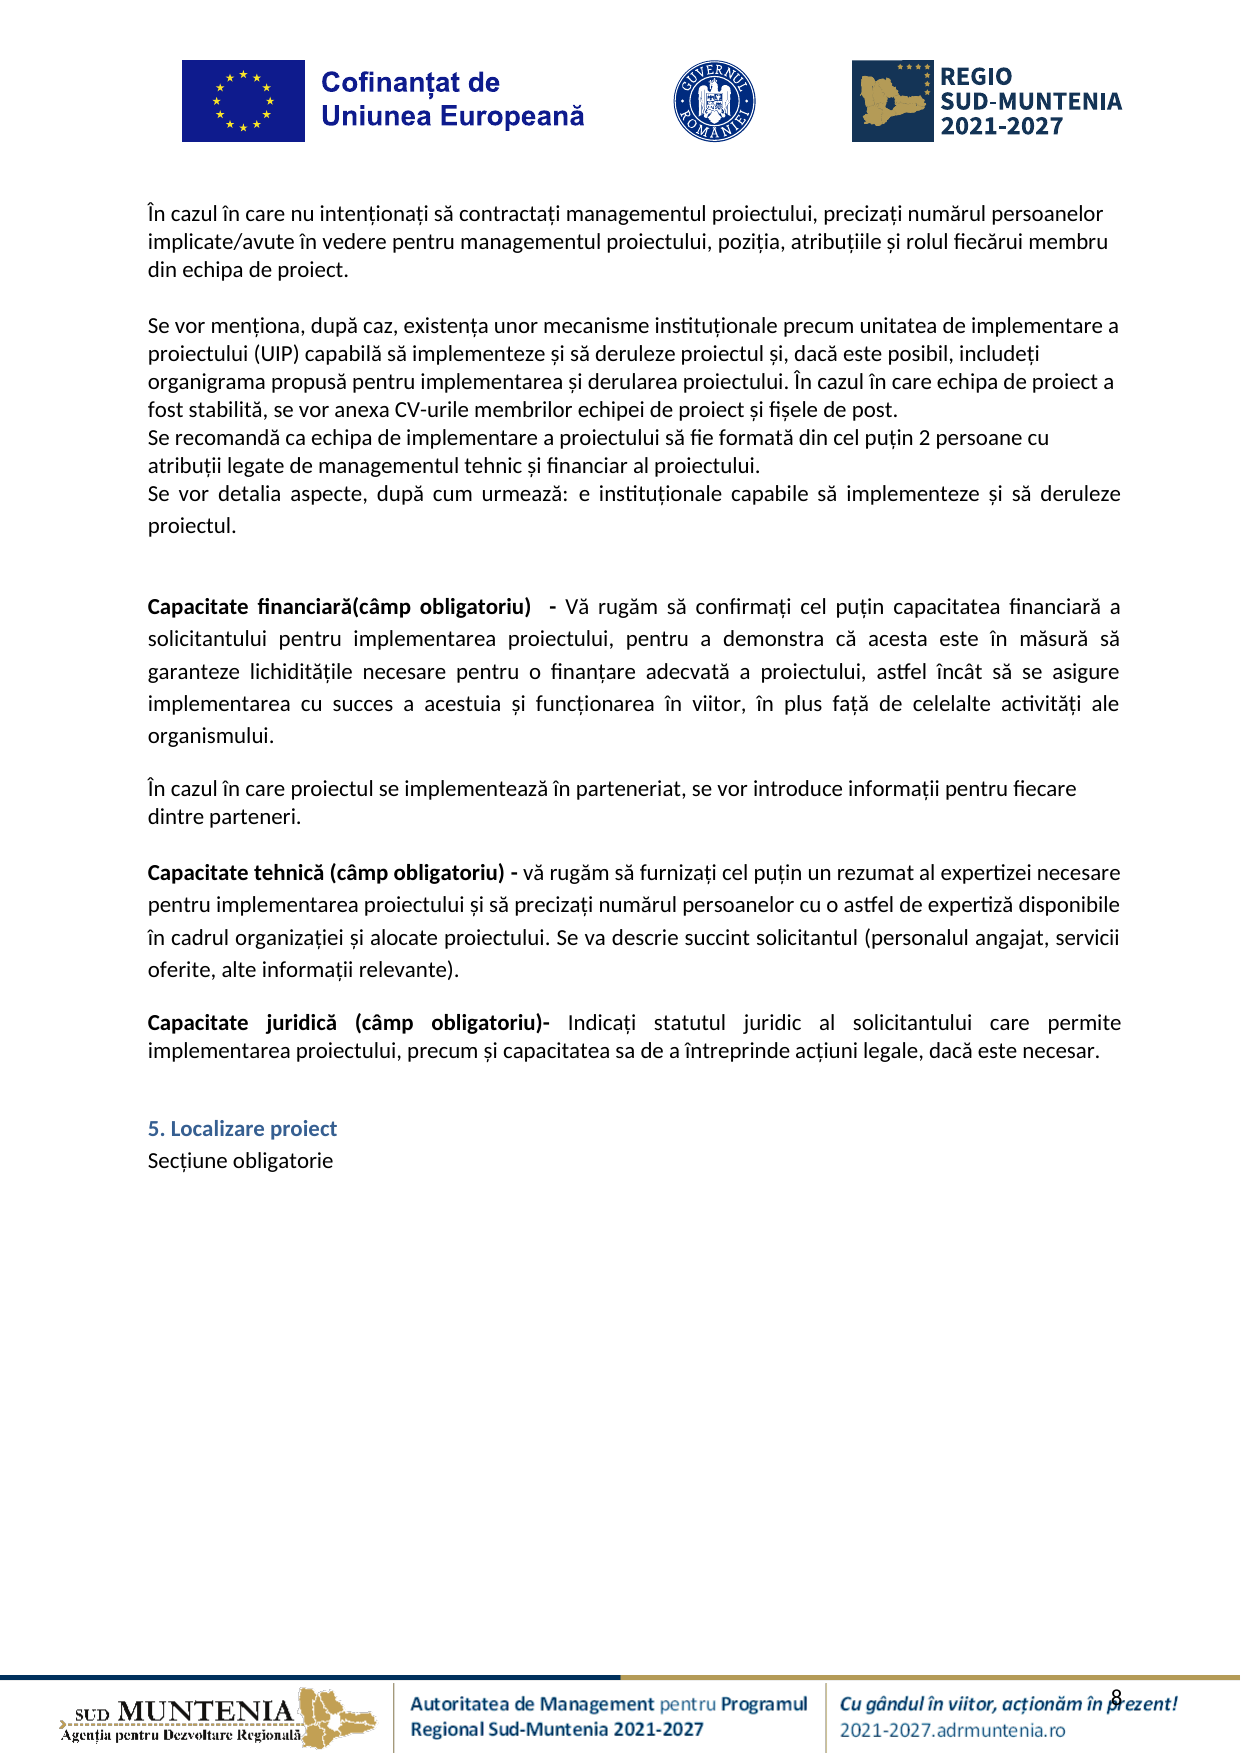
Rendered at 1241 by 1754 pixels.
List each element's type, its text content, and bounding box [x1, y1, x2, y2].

text Capacitate juridică (câmp obligatoriu)- Indicați statutul juridic al solicitantului care permite implementarea proiectului, precum și capacitatea sa de a întreprinde acțiuni legale, dacă este necesar. [148, 1008, 1122, 1064]
text În cazul în care proiectul se implementează în parteneriat, se vor introduce informații pentru fiecare dintre parteneri. [148, 774, 1122, 830]
text În cazul în care nu intenționați să contractați managementul proiectului, precizați numărul persoanelor implicate/avute în vedere pentru managementul proiectului, poziția, atribuțiile și rolul fiecărui membru din echipa de proiect. [148, 199, 1122, 283]
text Capacitate tehnică (câmp obligatoriu) - vă rugăm să furnizați cel puțin un rezumat al expertizei necesare pentru implementarea proiectului și să precizați numărul persoanelor cu o astfel de expertiză disponibile în cadrul organizației și alocate proiectului. Se va descrie succint solicitantul (personalul angajat, servicii oferite, alte informații relevante). [148, 858, 1122, 983]
text Se vor detalia aspecte, după cum urmează: e instituționale capabile să implementeze și să deruleze proiectul. [148, 479, 1122, 539]
text Se recomandă ca echipa de implementare a proiectului să fie formată din cel puțin 2 persoane cu atribuții legate de managementul tehnic și financiar al proiectului. [148, 423, 1122, 479]
text Se vor menționa, după caz, existența unor mecanisme instituționale precum unitatea de implementare a proiectului (UIP) capabilă să implementeze și să deruleze proiectul și, dacă este posibil, includeți organigrama propusă pentru implementarea și derularea proiectului. În cazul în care echipa de proiect a fost stabilită, se vor anexa CV-urile membrilor echipei de proiect și fișele de post. [148, 311, 1122, 423]
picture [0, 1675, 1241, 1754]
text Capacitate financiară(câmp obligatoriu) - Vă rugăm să confirmați cel puțin capacitatea financiară a solicitantului pentru implementarea proiectului, pentru a demonstra că acesta este în măsură să garanteze lichiditățile necesare pentru o finanțare adecvată a proiectului, astfel încât să se asigure implementarea cu succes a acestuia și funcționarea în viitor, în plus față de celelalte activități ale organismului. [148, 592, 1122, 749]
text Secțiune obligatorie [148, 1146, 1122, 1174]
subtitle 5. Localizare proiect [148, 1114, 1122, 1142]
